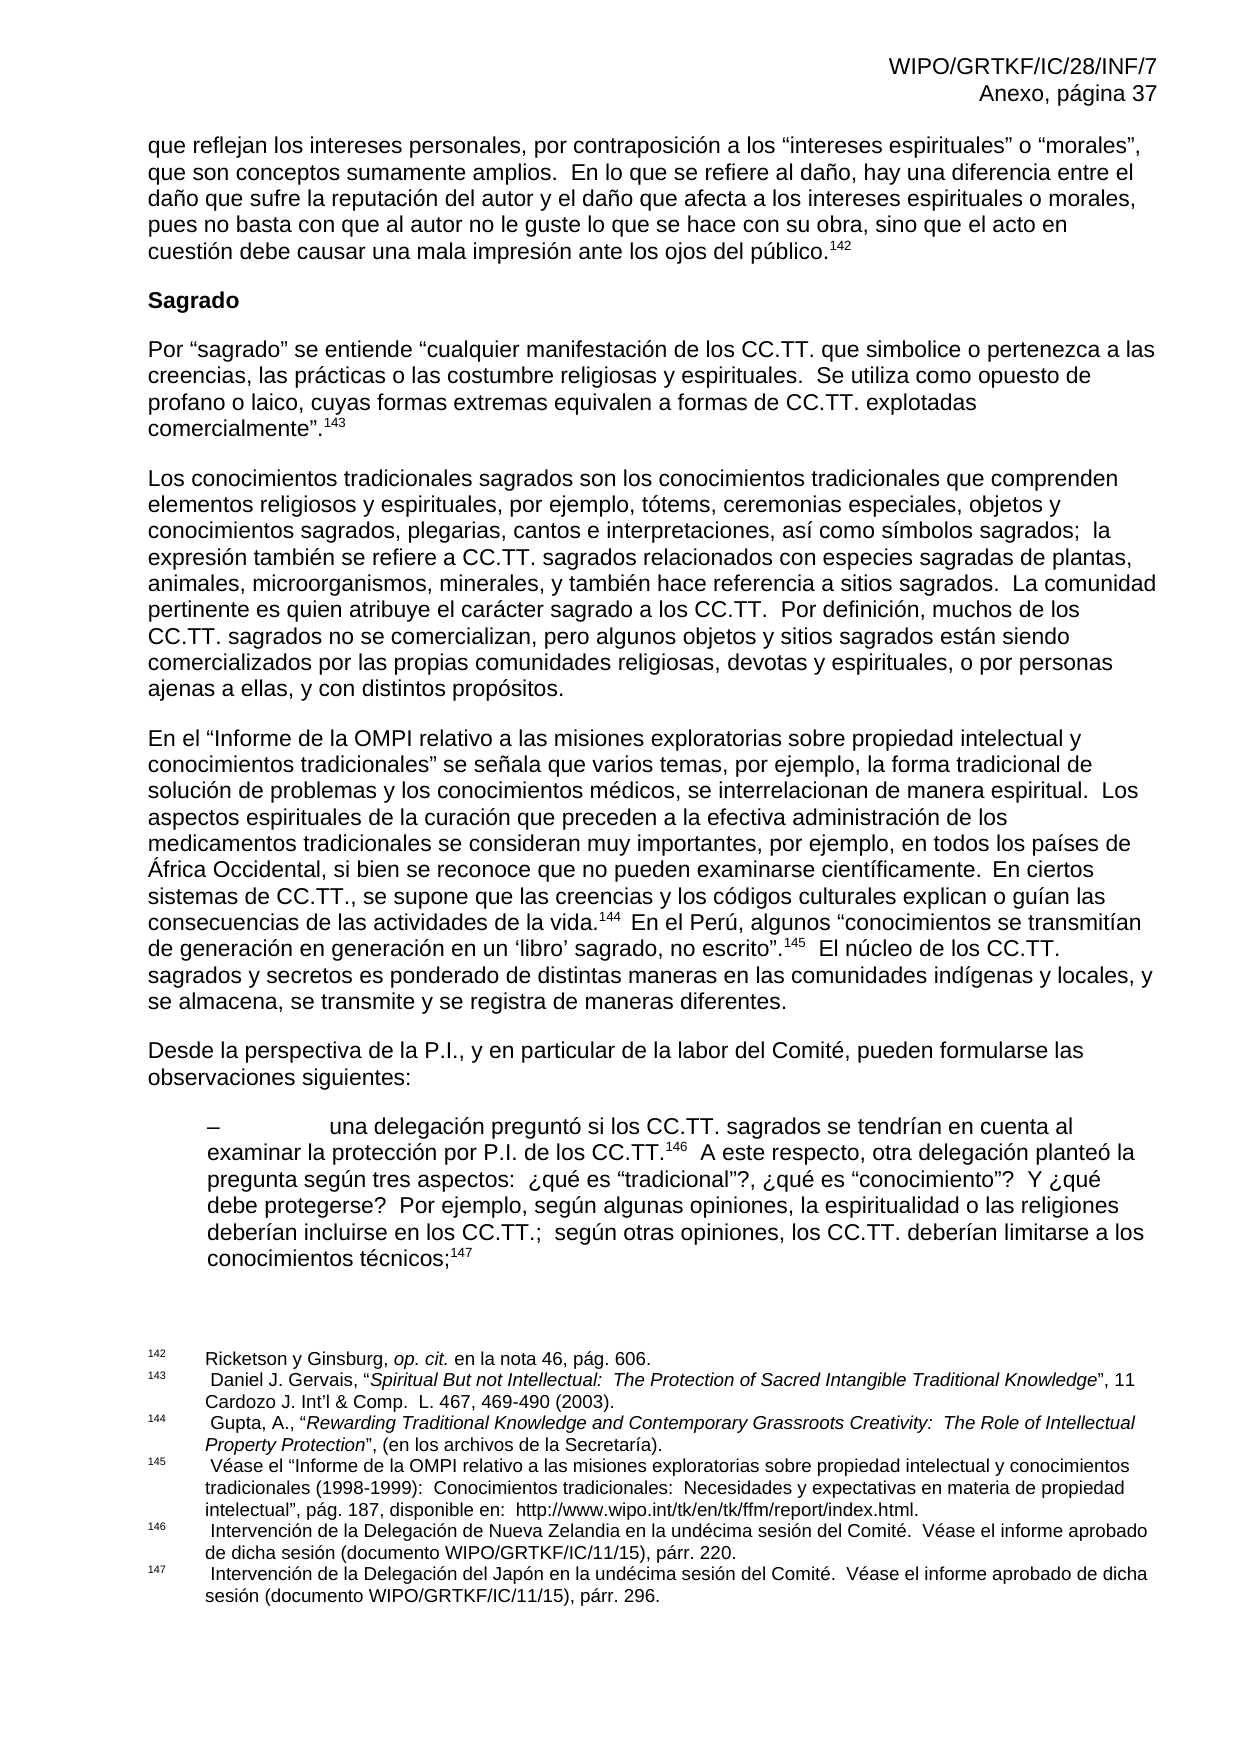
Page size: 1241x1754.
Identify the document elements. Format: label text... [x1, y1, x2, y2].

list Desde la perspectiva de la P.I., y en particular de la labor del Comité, pueden formularse las observaciones siguientes: [148, 1037, 1157, 1090]
list Por “sagrado” se entiende “cualquier manifestación de los CC.TT. que simbolice o pertenezca a las creencias, las prácticas o las costumbre religiosas y espirituales. Se utiliza como opuesto de profano o laico, cuyas formas extremas equivalen a formas de CC.TT. explotadas comercialmente”. [148, 336, 1157, 442]
list Los conocimientos tradicionales sagrados son los conocimientos tradicionales que comprenden elementos religiosos y espirituales, por ejemplo, tótems, ceremonias especiales, objetos y conocimientos sagrados, plegarias, cantos e interpretaciones, así como símbolos sagrados; la expresión también se refiere a CC.TT. sagrados relacionados con especies sagradas de plantas, animales, microorganismos, minerales, y también hace referencia a sitios sagrados. La comunidad pertinente es quien atribuye el carácter sagrado a los CC.TT. Por definición, muchos de los CC.TT. sagrados no se comercializan, pero algunos objetos y sitios sagrados están siendo comercializados por las propias comunidades religiosas, devotas y espirituales, o por personas ajenas a ellas, y con distintos propósitos. [148, 464, 1157, 702]
list una delegación preguntó si los CC.TT. sagrados se tendrían en cuenta al examinar la protección por P.I. de los CC.TT. A este respecto, otra delegación planteó la pregunta según tres aspectos: ¿qué es “tradicional”?, ¿qué es “conocimiento”? Y ¿qué debe protegerse? Por ejemplo, según algunas opiniones, la espiritualidad o las religiones deberían incluirse en los CC.TT.; según otras opiniones, los CC.TT. deberían limitarse a los conocimientos técnicos; [207, 1113, 1157, 1271]
list Sagrado [148, 287, 1157, 313]
list En el “Informe de la OMPI relativo a las misiones exploratorias sobre propiedad intelectual y conocimientos tradicionales” se señala que varios temas, por ejemplo, la forma tradicional de solución de problemas y los conocimientos médicos, se interrelacionan de manera espiritual. Los aspectos espirituales de la curación que preceden a la efectiva administración de los medicamentos tradicionales se consideran muy importantes, por ejemplo, en todos los países de África Occidental, si bien se reconoce que no pueden examinarse científicamente. En ciertos sistemas de CC.TT., se supone que las creencias y los códigos culturales explican o guían las consecuencias de las actividades de la vida. En el Perú, algunos “conocimientos se transmitían de generación en generación en un ‘libro’ sagrado, no escrito”. El núcleo de los CC.TT. sagrados y secretos es ponderado de distintas maneras en las comunidades indígenas y locales, y se almacena, se transmite y se registra de maneras diferentes. [148, 724, 1157, 1014]
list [148, 132, 1157, 264]
